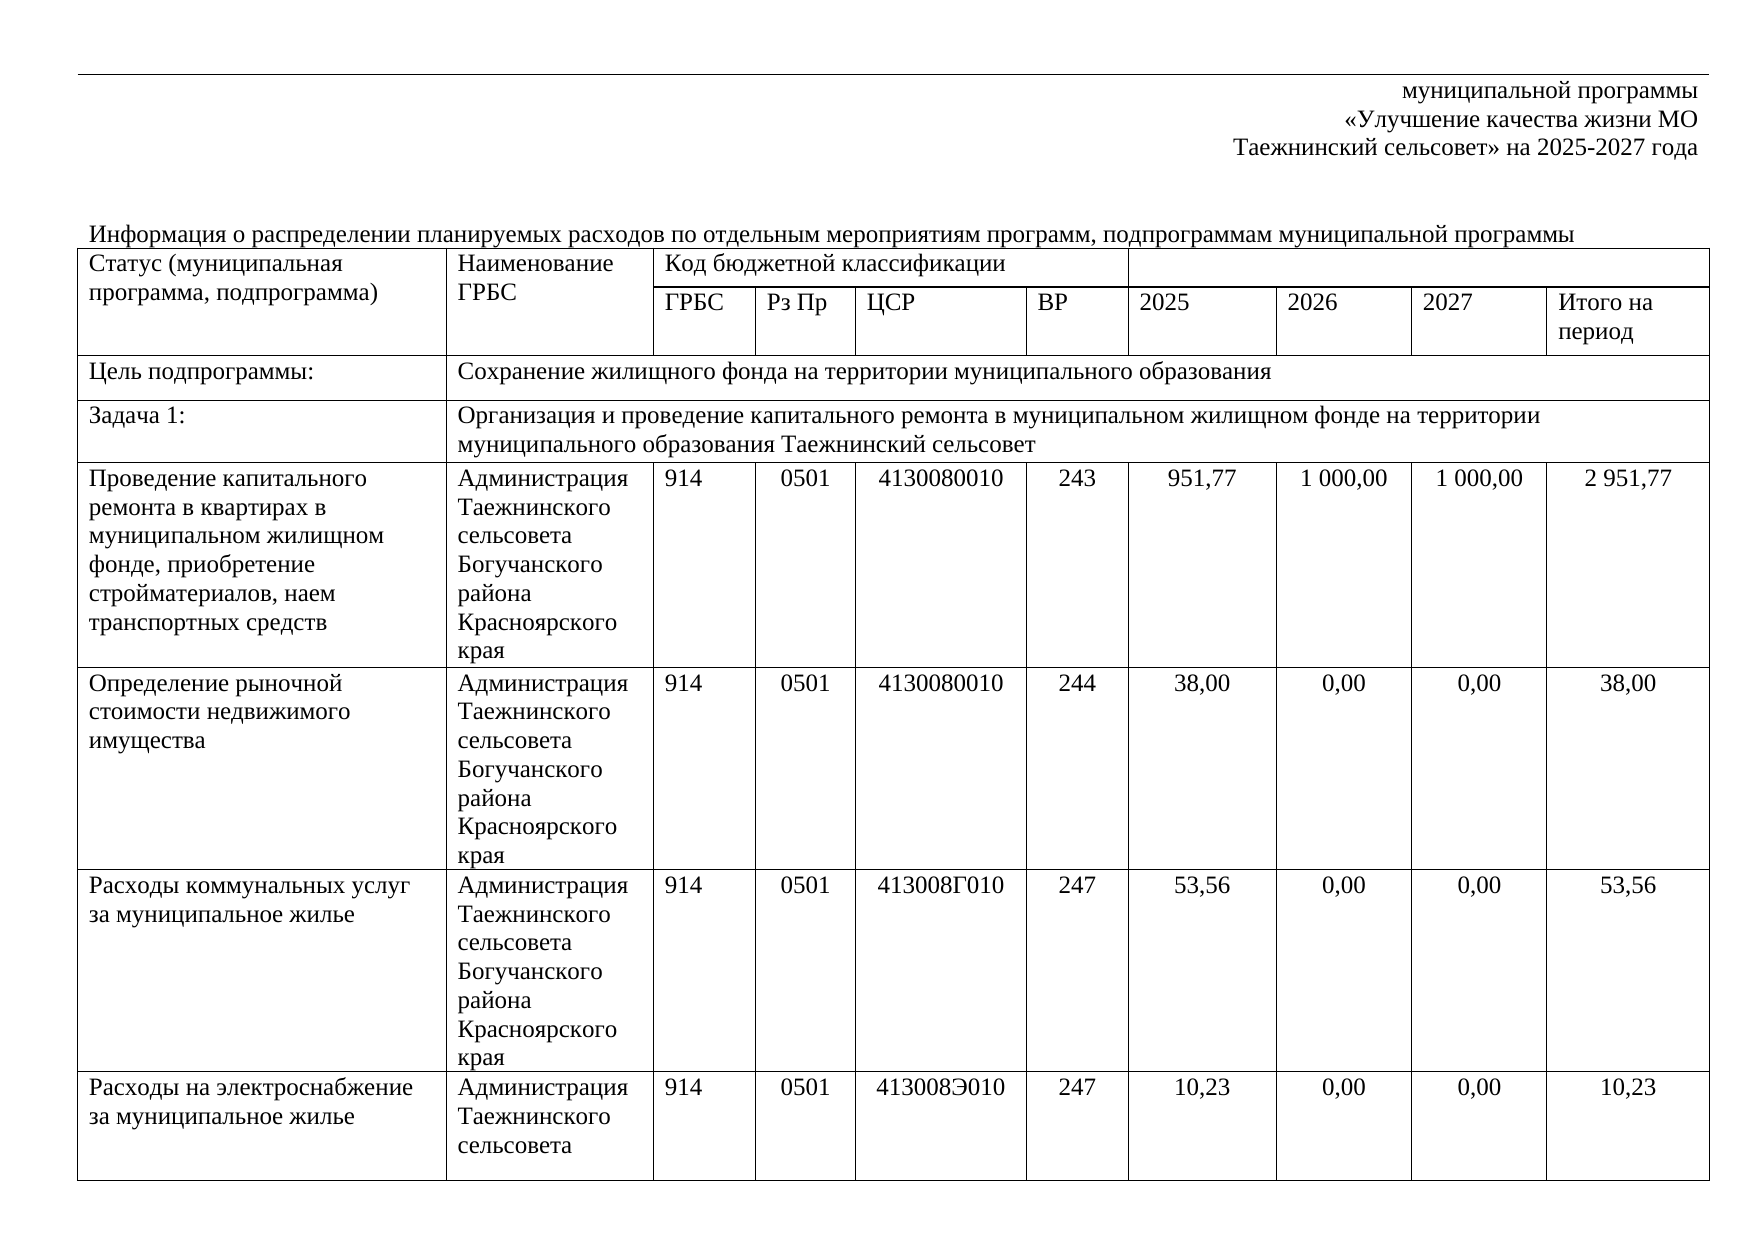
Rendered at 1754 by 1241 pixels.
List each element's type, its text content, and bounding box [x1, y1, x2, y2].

table_cell 4130080010 [856, 668, 1026, 869]
table_cell 0501 [756, 870, 855, 1071]
table_cell ГРБС [654, 288, 755, 355]
table_cell 53,56 [1129, 870, 1276, 1071]
table_cell 10,23 [1547, 1072, 1709, 1180]
table_cell 0,00 [1277, 870, 1411, 1071]
table_cell Сохранение жилищного фонда на территории муниципального образования [447, 356, 1709, 399]
table_cell [1129, 249, 1709, 286]
table_cell 4130080010 [856, 463, 1026, 667]
table_cell 38,00 [1129, 668, 1276, 869]
table_cell 0,00 [1412, 870, 1546, 1071]
table_cell 53,56 [1547, 870, 1709, 1071]
table_cell 247 [1027, 870, 1128, 1071]
table_cell 0,00 [1412, 1072, 1546, 1180]
table_cell 2025 [1129, 288, 1276, 355]
table_cell 914 [654, 870, 755, 1071]
table_cell Администрация Таежнинского сельсовета Богучанского района Красноярского края [447, 668, 653, 869]
table_cell 10,23 [1129, 1072, 1276, 1180]
table_cell 413008Г010 [856, 870, 1026, 1071]
table_cell 2026 [1277, 288, 1411, 355]
table_cell 0501 [756, 1072, 855, 1180]
table_cell 914 [654, 1072, 755, 1180]
table_cell 0501 [756, 463, 855, 667]
table_cell Наименование ГРБС [447, 249, 653, 355]
table_cell 38,00 [1547, 668, 1709, 869]
table_cell 0501 [756, 668, 855, 869]
table_cell 1 000,00 [1277, 463, 1411, 667]
table_cell 244 [1027, 668, 1128, 869]
table_cell 247 [1027, 1072, 1128, 1180]
table_cell Статус (муниципальная программа, подпрограмма) [78, 249, 446, 355]
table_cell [447, 1072, 653, 1180]
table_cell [78, 75, 1709, 247]
table_cell Задача 1: [78, 401, 446, 462]
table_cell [78, 1072, 446, 1180]
table_cell Администрация Таежнинского сельсовета Богучанского района Красноярского края [447, 870, 653, 1071]
table_cell ВР [1027, 288, 1128, 355]
table_cell Цель подпрограммы: [78, 356, 446, 399]
table_cell Организация и проведение капитального ремонта в муниципальном жилищном фонде на территории муниципального образования Таежнинский сельсовет [447, 401, 1709, 462]
table_cell 0,00 [1412, 668, 1546, 869]
table_cell 243 [1027, 463, 1128, 667]
table_cell 2027 [1412, 288, 1546, 355]
table_cell Код бюджетной классификации [654, 249, 1128, 286]
table_cell Проведение капитального ремонта в квартирах в муниципальном жилищном фонде, приобретение стройматериалов, наем транспортных средств [78, 463, 446, 667]
table_cell Итого на период [1547, 288, 1709, 355]
table_cell Определение рыночной стоимости недвижимого имущества [78, 668, 446, 869]
table_cell Рз Пр [756, 288, 855, 355]
table_cell 0,00 [1277, 1072, 1411, 1180]
table_cell ЦСР [856, 288, 1026, 355]
table_cell 413008Э010 [856, 1072, 1026, 1180]
table_cell 914 [654, 668, 755, 869]
table_cell 2 951,77 [1547, 463, 1709, 667]
table_cell Администрация Таежнинского сельсовета Богучанского района Красноярского края [447, 463, 653, 667]
table_cell 951,77 [1129, 463, 1276, 667]
table_cell 0,00 [1277, 668, 1411, 869]
table_cell 1 000,00 [1412, 463, 1546, 667]
table_cell Расходы коммунальных услуг за муниципальное жилье [78, 870, 446, 1071]
table_cell 914 [654, 463, 755, 667]
